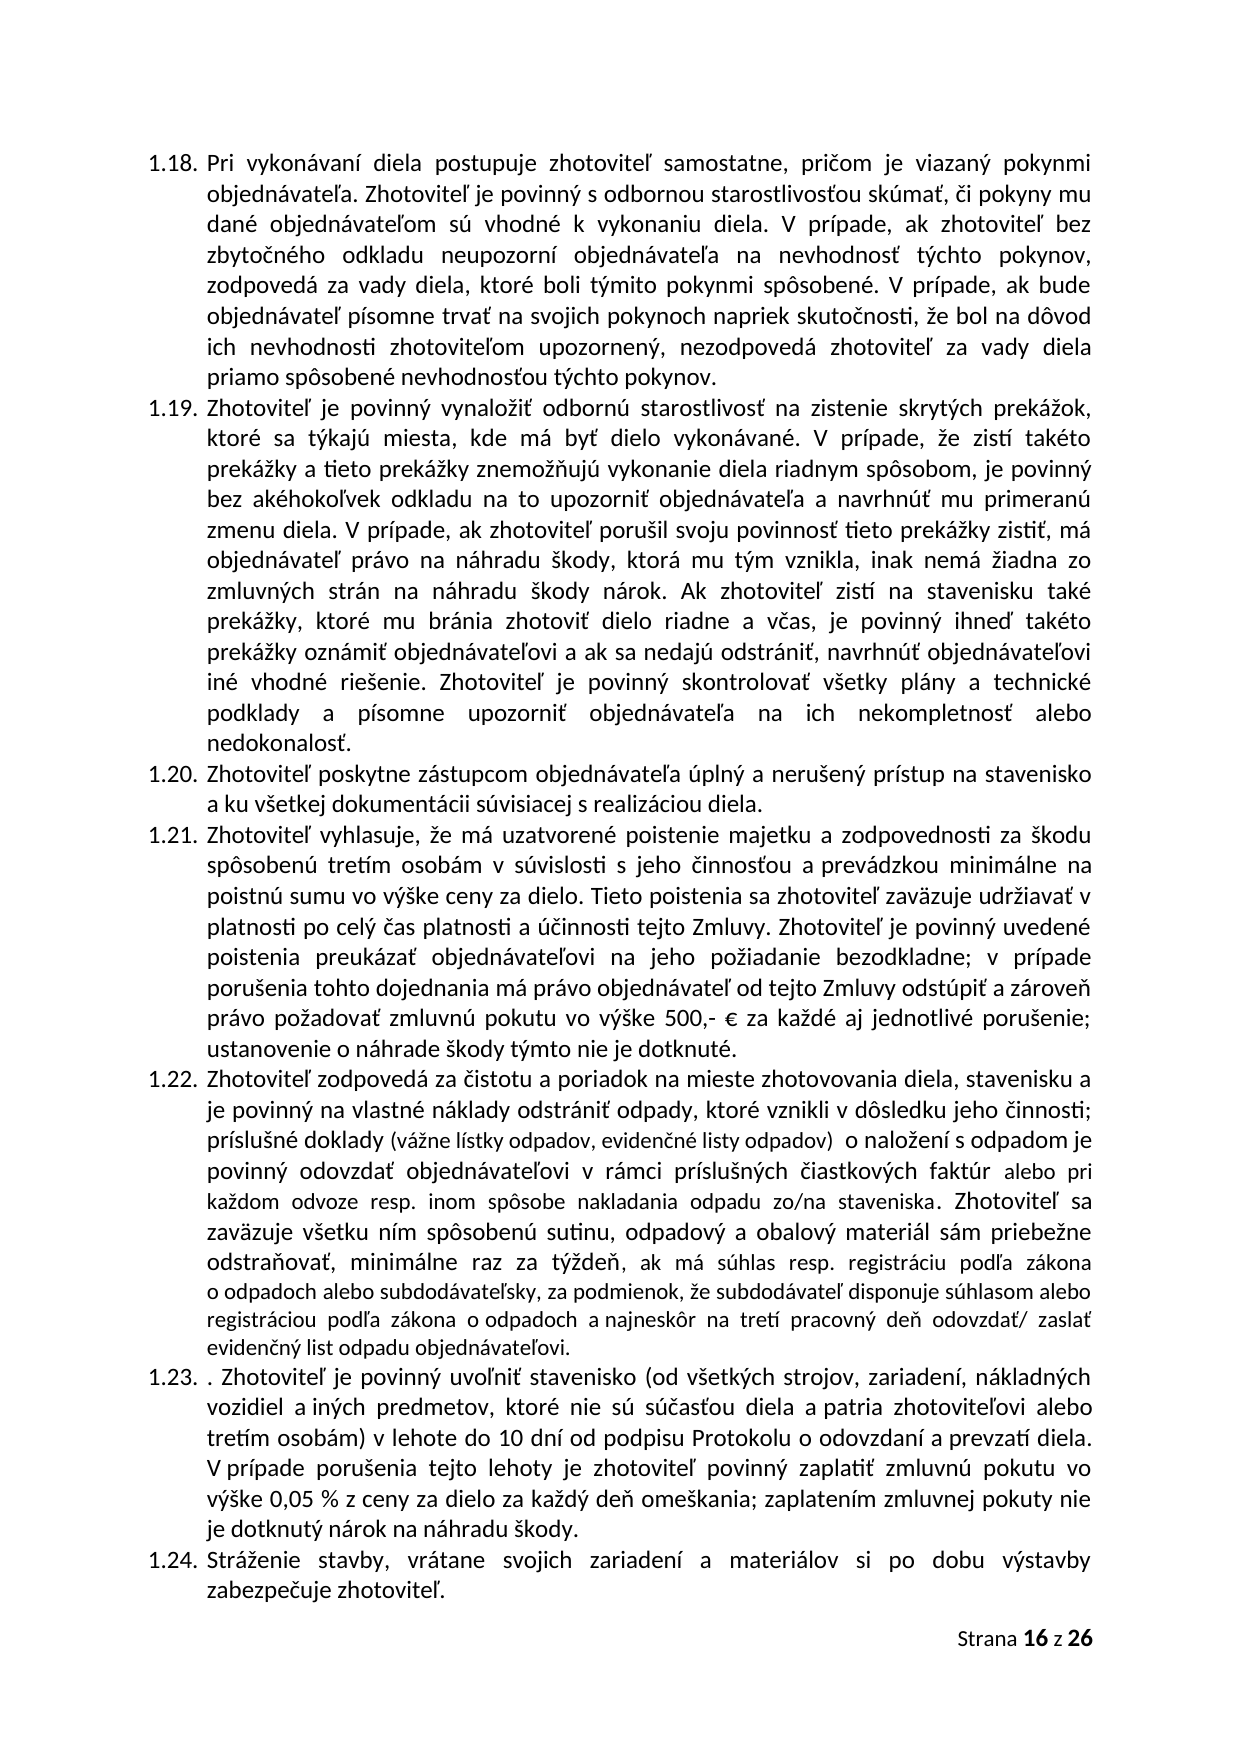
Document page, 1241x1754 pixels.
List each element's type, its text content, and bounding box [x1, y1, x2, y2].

list Pri vykonávaní diela postupuje zhotoviteľ samostatne, pričom je viazaný pokynmi objednávateľa. Zhotoviteľ je povinný s odbornou starostlivosťou skúmať, či pokyny mu dané objednávateľom sú vhodné k vykonaniu diela. V prípade, ak zhotoviteľ bez zbytočného odkladu neupozorní objednávateľa na nevhodnosť týchto pokynov, zodpovedá za vady diela, ktoré boli týmito pokynmi spôsobené. V prípade, ak bude objednávateľ písomne trvať na svojich pokynoch napriek skutočnosti, že bol na dôvod ich nevhodnosti zhotoviteľom upozornený, nezodpovedá zhotoviteľ za vady diela priamo spôsobené nevhodnosťou týchto pokynov. [148, 148, 1093, 392]
list Stráženie stavby, vrátane svojich zariadení a materiálov si po dobu výstavby zabezpečuje zhotoviteľ. [148, 1544, 1093, 1605]
list Zhotoviteľ je povinný vynaložiť odbornú starostlivosť na zistenie skrytých prekážok, ktoré sa týkajú miesta, kde má byť dielo vykonávané. V prípade, že zistí takéto prekážky a tieto prekážky znemožňujú vykonanie diela riadnym spôsobom, je povinný bez akéhokoľvek odkladu na to upozorniť objednávateľa a navrhnúť mu primeranú zmenu diela. V prípade, ak zhotoviteľ porušil svoju povinnosť tieto prekážky zistiť, má objednávateľ právo na náhradu škody, ktorá mu tým vznikla, inak nemá žiadna zo zmluvných strán na náhradu škody nárok. Ak zhotoviteľ zistí na stavenisku také prekážky, ktoré mu bránia zhotoviť dielo riadne a včas, je povinný ihneď takéto prekážky oznámiť objednávateľovi a ak sa nedajú odstrániť, navrhnúť objednávateľovi iné vhodné riešenie. Zhotoviteľ je povinný skontrolovať všetky plány a technické podklady a písomne upozorniť objednávateľa na ich nekompletnosť alebo nedokonalosť. [148, 392, 1093, 758]
list . Zhotoviteľ je povinný uvoľniť stavenisko (od všetkých strojov, zariadení, nákladných vozidiel a iných predmetov, ktoré nie sú súčasťou diela a patria zhotoviteľovi alebo tretím osobám) v lehote do 10 dní od podpisu Protokolu o odovzdaní a prevzatí diela. V prípade porušenia tejto lehoty je zhotoviteľ povinný zaplatiť zmluvnú pokutu vo výške 0,05 % z ceny za dielo za každý deň omeškania; zaplatením zmluvnej pokuty nie je dotknutý nárok na náhradu škody. [148, 1361, 1093, 1544]
list Zhotoviteľ vyhlasuje, že má uzatvorené poistenie majetku a zodpovednosti za škodu spôsobenú tretím osobám v súvislosti s jeho činnosťou a prevádzkou minimálne na poistnú sumu vo výške ceny za dielo. Tieto poistenia sa zhotoviteľ zaväzuje udržiavať v platnosti po celý čas platnosti a účinnosti tejto Zmluvy. Zhotoviteľ je povinný uvedené poistenia preukázať objednávateľovi na jeho požiadanie bezodkladne; v prípade porušenia tohto dojednania má právo objednávateľ od tejto Zmluvy odstúpiť a zároveň právo požadovať zmluvnú pokutu vo výške 500,- € za každé aj jednotlivé porušenie; ustanovenie o náhrade škody týmto nie je dotknuté. [148, 819, 1093, 1063]
list Zhotoviteľ zodpovedá za čistotu a poriadok na mieste zhotovovania diela, stavenisku a je povinný na vlastné náklady odstrániť odpady, ktoré vznikli v dôsledku jeho činnosti; príslušné doklady (vážne lístky odpadov, evidenčné listy odpadov) o naložení s odpadom je povinný odovzdať objednávateľovi v rámci príslušných čiastkových faktúr alebo pri každom odvoze resp. inom spôsobe nakladania odpadu zo/na staveniska. Zhotoviteľ sa zaväzuje všetku ním spôsobenú sutinu, odpadový a obalový materiál sám priebežne odstraňovať, minimálne raz za týždeň, ak má súhlas resp. registráciu podľa zákona o odpadoch alebo subdodávateľsky, za podmienok, že subdodávateľ disponuje súhlasom alebo registráciou podľa zákona o odpadoch a najneskôr na tretí pracovný deň odovzdať/ zaslať evidenčný list odpadu objednávateľovi. [148, 1063, 1093, 1361]
list Zhotoviteľ poskytne zástupcom objednávateľa úplný a nerušený prístup na stavenisko a ku všetkej dokumentácii súvisiacej s realizáciou diela. [148, 758, 1093, 819]
